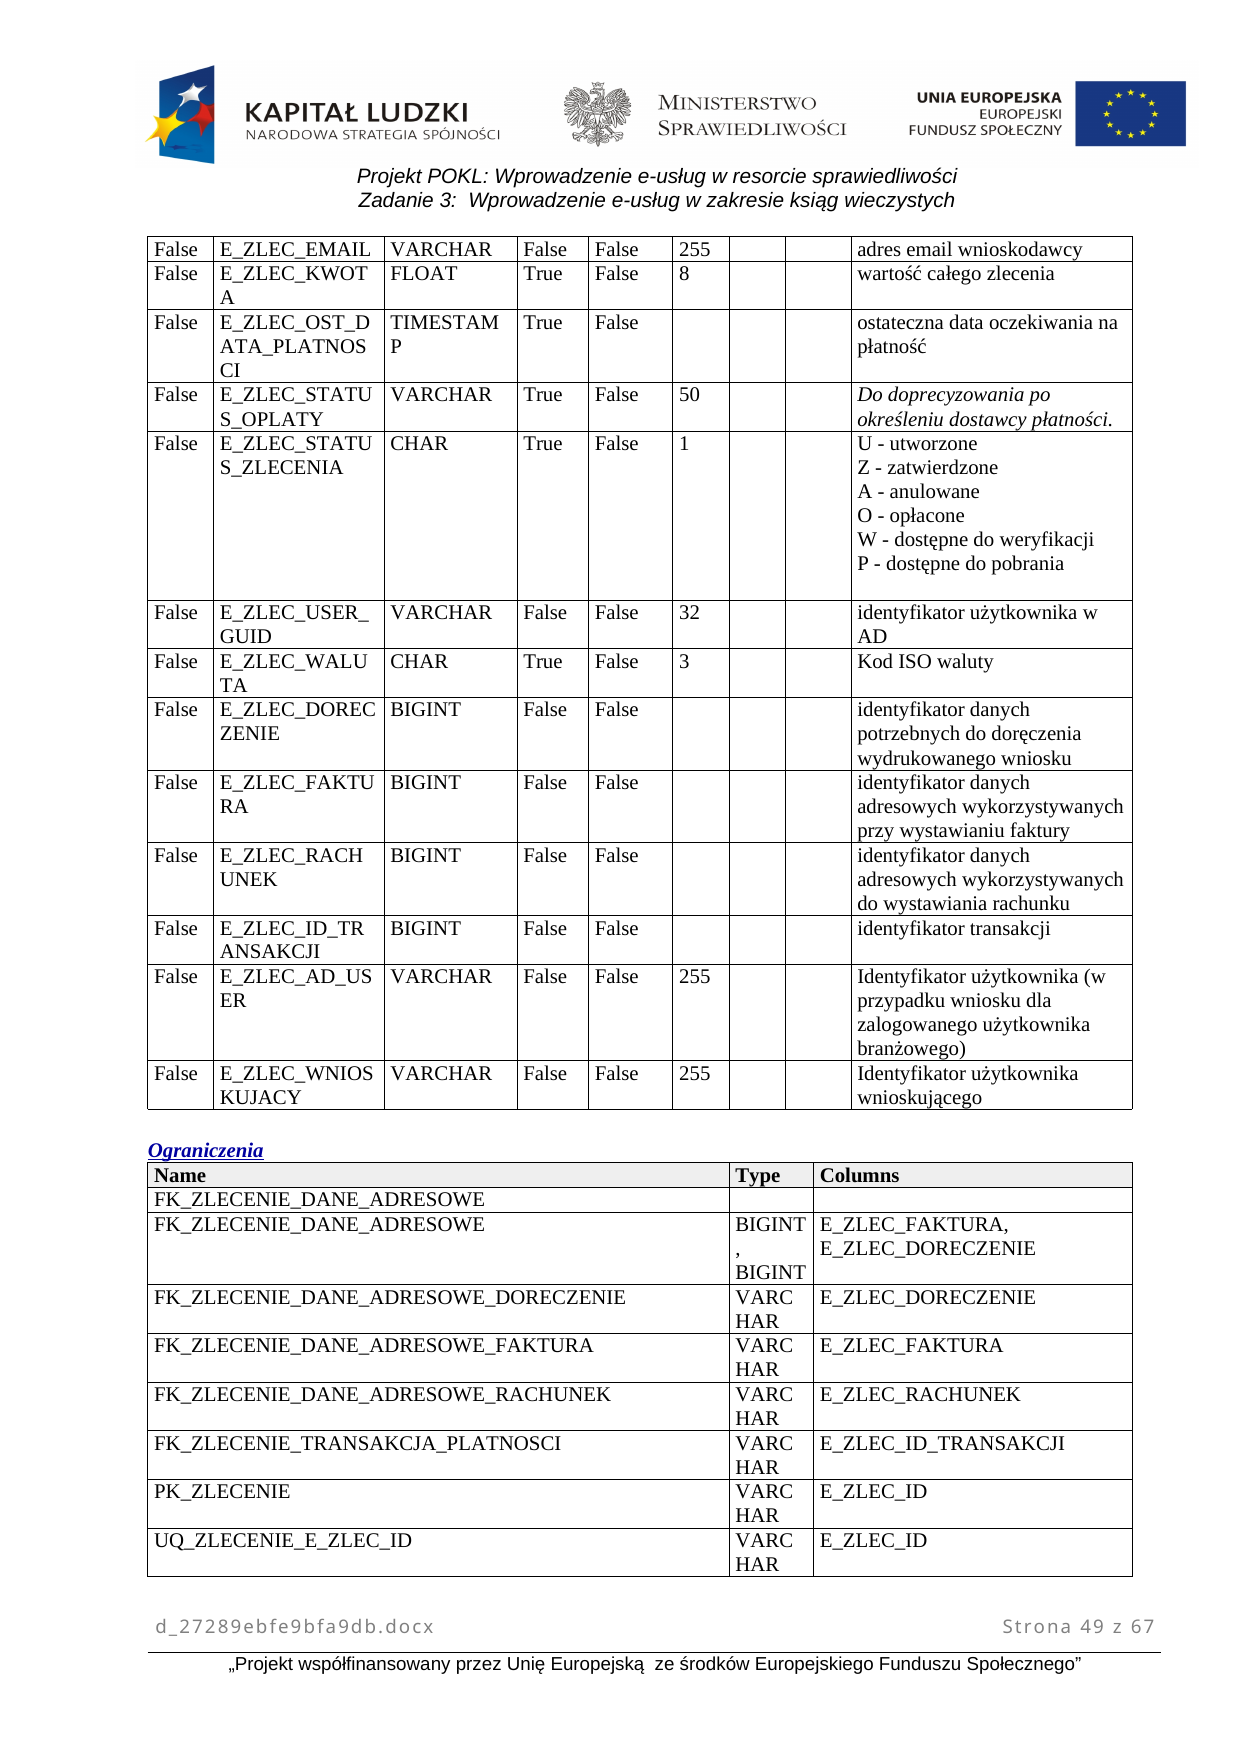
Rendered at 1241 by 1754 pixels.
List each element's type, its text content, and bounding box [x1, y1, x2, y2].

table_cell [786, 432, 851, 599]
table_cell [786, 601, 851, 648]
list Ograniczenia [148, 1138, 1166, 1162]
table_cell E_ZLEC_USER_GUID [214, 601, 384, 648]
table_cell BIGINT [385, 698, 517, 769]
table_cell False [148, 383, 213, 431]
table_cell [786, 383, 851, 431]
table_cell VARCHAR [385, 383, 517, 431]
table_cell CHAR [385, 649, 517, 697]
table_cell False [589, 601, 672, 648]
table_cell identyfikator danych potrzebnych do doręczenia wydrukowanego wniosku [852, 698, 1132, 769]
table_cell VARCHAR [730, 1529, 813, 1576]
table_cell [673, 698, 729, 769]
table_cell False [518, 698, 588, 769]
table_cell [673, 916, 729, 963]
table_cell True [518, 310, 588, 382]
table_cell False [589, 310, 672, 382]
table_cell False [518, 843, 588, 915]
table_cell Identyfikator użytkownika wnioskującego [852, 1061, 1132, 1109]
table_cell 255 [673, 965, 729, 1060]
table_cell UQ_ZLECENIE_E_ZLEC_ID [148, 1529, 729, 1576]
table_cell FK_ZLECENIE_DANE_ADRESOWE_DORECZENIE [148, 1285, 729, 1333]
table_cell identyfikator danych adresowych wykorzystywanych przy wystawianiu faktury [852, 771, 1132, 842]
table_cell E_ZLEC_DORECZENIE [814, 1285, 1132, 1333]
table_cell Do doprecyzowania po określeniu dostawcy płatności. [852, 383, 1132, 431]
table_cell False [148, 843, 213, 915]
table_cell BIGINT [385, 916, 517, 963]
table_cell True [518, 432, 588, 599]
table_cell False [518, 771, 588, 842]
table_cell E_ZLEC_WNIOSKUJACY [214, 1061, 384, 1109]
table_header Type [730, 1163, 813, 1187]
table_cell False [518, 965, 588, 1060]
table_cell [730, 601, 785, 648]
table_cell [730, 965, 785, 1060]
table_cell E_ZLEC_AD_USER [214, 965, 384, 1060]
table_cell Kod ISO waluty [852, 649, 1132, 697]
table_cell VARCHAR [730, 1383, 813, 1430]
table_cell [730, 916, 785, 963]
table_cell [730, 310, 785, 382]
table_cell False [589, 843, 672, 915]
table_cell False [148, 698, 213, 769]
table_cell 255 [673, 1061, 729, 1109]
table_cell 255 [673, 237, 729, 261]
table_cell E_ZLEC_OST_DATA_PLATNOSCI [214, 310, 384, 382]
table_cell VARCHAR [385, 237, 517, 261]
table_cell [786, 310, 851, 382]
table_cell VARCHAR [730, 1431, 813, 1479]
table_cell E_ZLEC_ID [814, 1529, 1132, 1576]
table_cell [786, 649, 851, 697]
table_cell E_ZLEC_EMAIL [214, 237, 384, 261]
table_cell E_ZLEC_ID_TRANSAKCJI [814, 1431, 1132, 1479]
table_cell False [148, 1061, 213, 1109]
table_cell FK_ZLECENIE_DANE_ADRESOWE_RACHUNEK [148, 1383, 729, 1430]
picture [135, 60, 1200, 168]
table_cell [786, 698, 851, 769]
table_cell False [589, 1061, 672, 1109]
table_cell False [589, 965, 672, 1060]
table_cell FK_ZLECENIE_TRANSAKCJA_PLATNOSCI [148, 1431, 729, 1479]
table_cell BIGINT [385, 843, 517, 915]
table_cell False [518, 916, 588, 963]
table_cell E_ZLEC_FAKTURA [214, 771, 384, 842]
table_cell TIMESTAMP [385, 310, 517, 382]
table_cell E_ZLEC_WALUTA [214, 649, 384, 697]
table_cell False [518, 601, 588, 648]
table_cell False [589, 262, 672, 309]
table_cell E_ZLEC_STATUS_ZLECENIA [214, 432, 384, 599]
table_cell E_ZLEC_KWOTA [214, 262, 384, 309]
table_cell False [148, 649, 213, 697]
table_cell False [148, 432, 213, 599]
table_cell E_ZLEC_FAKTURA [814, 1334, 1132, 1381]
table_cell E_ZLEC_DORECZENIE [214, 698, 384, 769]
table_cell E_ZLEC_RACHUNEK [814, 1383, 1132, 1430]
table_cell PK_ZLECENIE [148, 1480, 729, 1527]
table_cell E_ZLEC_ID_TRANSAKCJI [214, 916, 384, 963]
table_cell CHAR [385, 432, 517, 599]
table_cell E_ZLEC_FAKTURA, E_ZLEC_DORECZENIE [814, 1213, 1132, 1284]
table_cell identyfikator danych adresowych wykorzystywanych do wystawiania rachunku [852, 843, 1132, 915]
table_cell [673, 771, 729, 842]
table_cell False [589, 237, 672, 261]
table_cell [786, 843, 851, 915]
table_cell [786, 1061, 851, 1109]
table_cell [730, 432, 785, 599]
table_cell VARCHAR [730, 1334, 813, 1381]
table_cell [786, 771, 851, 842]
table_cell FK_ZLECENIE_DANE_ADRESOWE [148, 1213, 729, 1284]
table_cell [786, 965, 851, 1060]
table_cell True [518, 383, 588, 431]
table_cell [814, 1188, 1132, 1211]
table_cell [786, 262, 851, 309]
table_cell False [148, 965, 213, 1060]
table_cell 50 [673, 383, 729, 431]
table_cell [673, 310, 729, 382]
table_cell E_ZLEC_STATUS_OPLATY [214, 383, 384, 431]
table_cell False [148, 237, 213, 261]
table_cell False [589, 916, 672, 963]
table_cell False [589, 698, 672, 769]
table_cell BIGINT, BIGINT [730, 1213, 813, 1284]
table_cell E_ZLEC_ID [814, 1480, 1132, 1527]
table_cell wartość całego zlecenia [852, 262, 1132, 309]
table_cell False [518, 237, 588, 261]
table_cell [673, 843, 729, 915]
table_cell False [148, 916, 213, 963]
table_cell VARCHAR [730, 1480, 813, 1527]
table_cell ostateczna data oczekiwania na płatność [852, 310, 1132, 382]
table_cell VARCHAR [385, 1061, 517, 1109]
table_header Columns [814, 1163, 1132, 1187]
table_cell adres email wnioskodawcy [852, 237, 1132, 261]
table_cell [786, 916, 851, 963]
table_cell identyfikator transakcji [852, 916, 1132, 963]
table_cell E_ZLEC_RACHUNEK [214, 843, 384, 915]
table_cell False [518, 1061, 588, 1109]
table_cell 1 [673, 432, 729, 599]
table_cell FK_ZLECENIE_DANE_ADRESOWE_FAKTURA [148, 1334, 729, 1381]
table_cell U - utworzone Z - zatwierdzone A - anulowane O - opłacone W - dostępne do weryfikacji P - dostępne do pobrania [852, 432, 1132, 599]
table_cell False [148, 310, 213, 382]
table_cell False [589, 432, 672, 599]
table_cell False [148, 601, 213, 648]
table_cell False [589, 649, 672, 697]
table_cell [730, 237, 785, 261]
table_cell [730, 383, 785, 431]
table_cell [730, 1188, 813, 1211]
table_cell 8 [673, 262, 729, 309]
table_cell 3 [673, 649, 729, 697]
table_cell True [518, 649, 588, 697]
table_cell VARCHAR [730, 1285, 813, 1333]
table_cell 32 [673, 601, 729, 648]
table_cell [730, 771, 785, 842]
table_cell False [148, 262, 213, 309]
table_cell VARCHAR [385, 601, 517, 648]
table_cell True [518, 262, 588, 309]
table_cell False [589, 383, 672, 431]
table_cell [730, 698, 785, 769]
table_cell [730, 843, 785, 915]
table_cell [730, 1061, 785, 1109]
table_cell VARCHAR [385, 965, 517, 1060]
table_cell False [148, 771, 213, 842]
table_header Name [148, 1163, 729, 1187]
table_cell Identyfikator użytkownika (w przypadku wniosku dla zalogowanego użytkownika branżowego) [852, 965, 1132, 1060]
table_cell False [589, 771, 672, 842]
table_cell [786, 237, 851, 261]
table_cell [730, 649, 785, 697]
table_cell BIGINT [385, 771, 517, 842]
table_cell [730, 262, 785, 309]
table_cell FLOAT [385, 262, 517, 309]
table_cell identyfikator użytkownika w AD [852, 601, 1132, 648]
table_cell FK_ZLECENIE_DANE_ADRESOWE [148, 1188, 729, 1211]
